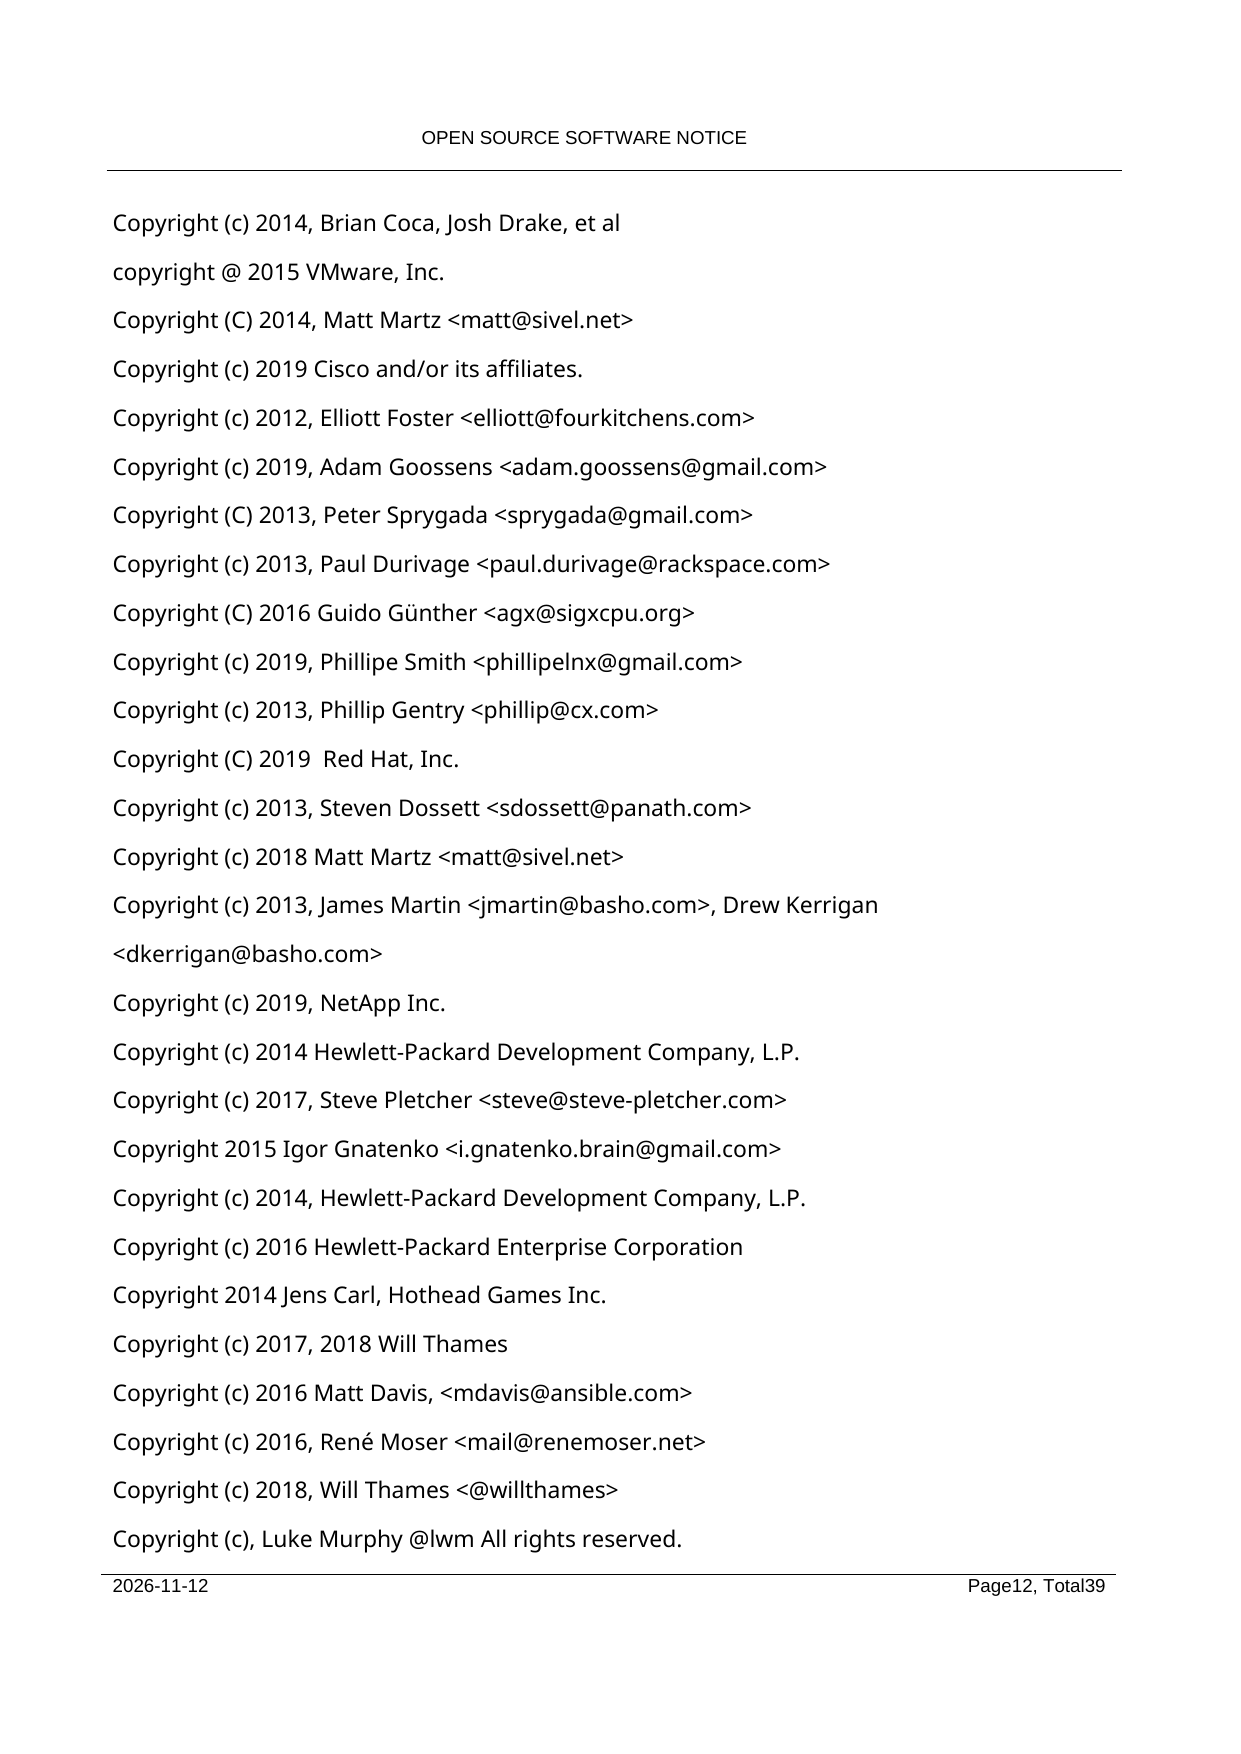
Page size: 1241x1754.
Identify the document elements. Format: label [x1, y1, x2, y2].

text [112, 206, 1128, 1555]
